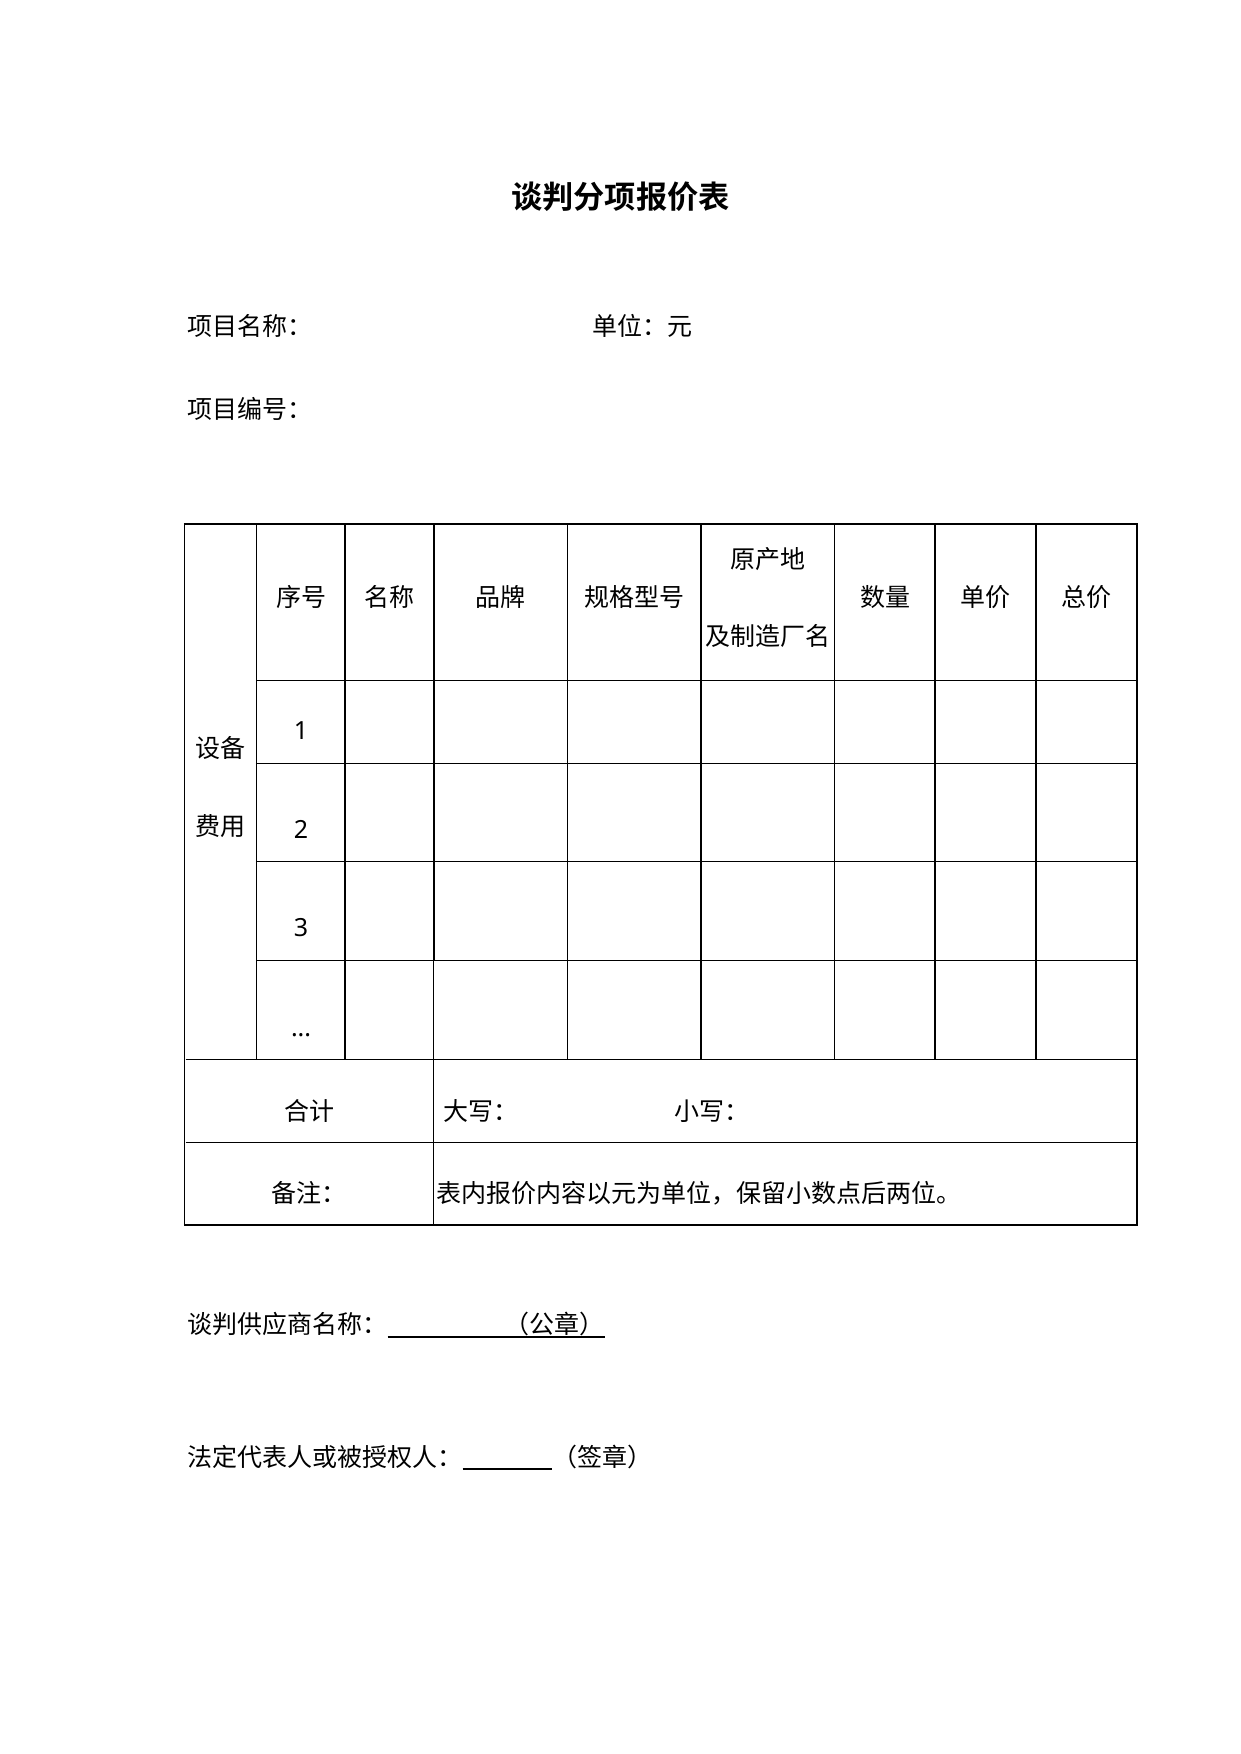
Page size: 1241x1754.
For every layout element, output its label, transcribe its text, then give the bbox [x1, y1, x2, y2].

table_cell [568, 681, 700, 763]
table_cell [1037, 862, 1136, 960]
text 项目编号： [187, 375, 1053, 440]
table_cell [702, 681, 834, 763]
table_cell [435, 862, 567, 960]
table_cell [702, 862, 834, 960]
table_cell [568, 862, 700, 960]
table_cell 表内报价内容以元为单位，保留小数点后两位。 [434, 1143, 1136, 1224]
table_cell 3 [257, 862, 344, 960]
text 谈判供应商名称： （公章） [187, 1290, 978, 1355]
text 法定代表人或被授权人： （签章） [187, 1423, 978, 1488]
table_cell [1037, 681, 1136, 763]
table_header 设备 费用 [185, 525, 256, 1059]
table_cell [835, 862, 934, 960]
table_cell [434, 961, 567, 1059]
table_cell ... [257, 961, 344, 1059]
table_header 序号 [257, 525, 344, 680]
table_cell [346, 764, 433, 861]
table_header 单价 [936, 525, 1035, 680]
table_cell [346, 961, 433, 1059]
table_header 总价 [1037, 525, 1136, 680]
table_cell [835, 681, 934, 763]
table_cell [435, 681, 567, 763]
table_cell [1037, 961, 1136, 1059]
table_cell [346, 862, 433, 960]
table_cell [936, 764, 1035, 861]
table_header 原产地 及制造厂名 [702, 525, 834, 680]
table_cell [568, 764, 700, 861]
table_cell [568, 961, 700, 1059]
table_cell [835, 961, 934, 1059]
table_cell [936, 681, 1035, 763]
table_header 品牌 [435, 525, 567, 680]
table_cell [835, 764, 934, 861]
table_cell [702, 764, 834, 861]
table_cell 大写： 小写： [434, 1060, 1136, 1142]
table_cell 合计 [185, 1060, 433, 1142]
table_cell [702, 961, 834, 1059]
table_cell [435, 764, 567, 861]
table_header 名称 [346, 525, 433, 680]
table_cell 备注： [185, 1143, 433, 1224]
table_cell [346, 681, 433, 763]
table_cell [936, 862, 1035, 960]
table_cell 2 [257, 764, 344, 861]
table_cell 1 [257, 681, 344, 763]
text 项目名称： 单位：元 [187, 292, 1053, 357]
table_cell [1037, 764, 1136, 861]
table_header 数量 [835, 525, 934, 680]
table_cell [936, 961, 1035, 1059]
table_header 规格型号 [568, 525, 700, 680]
text 谈判分项报价表 [187, 162, 1053, 227]
